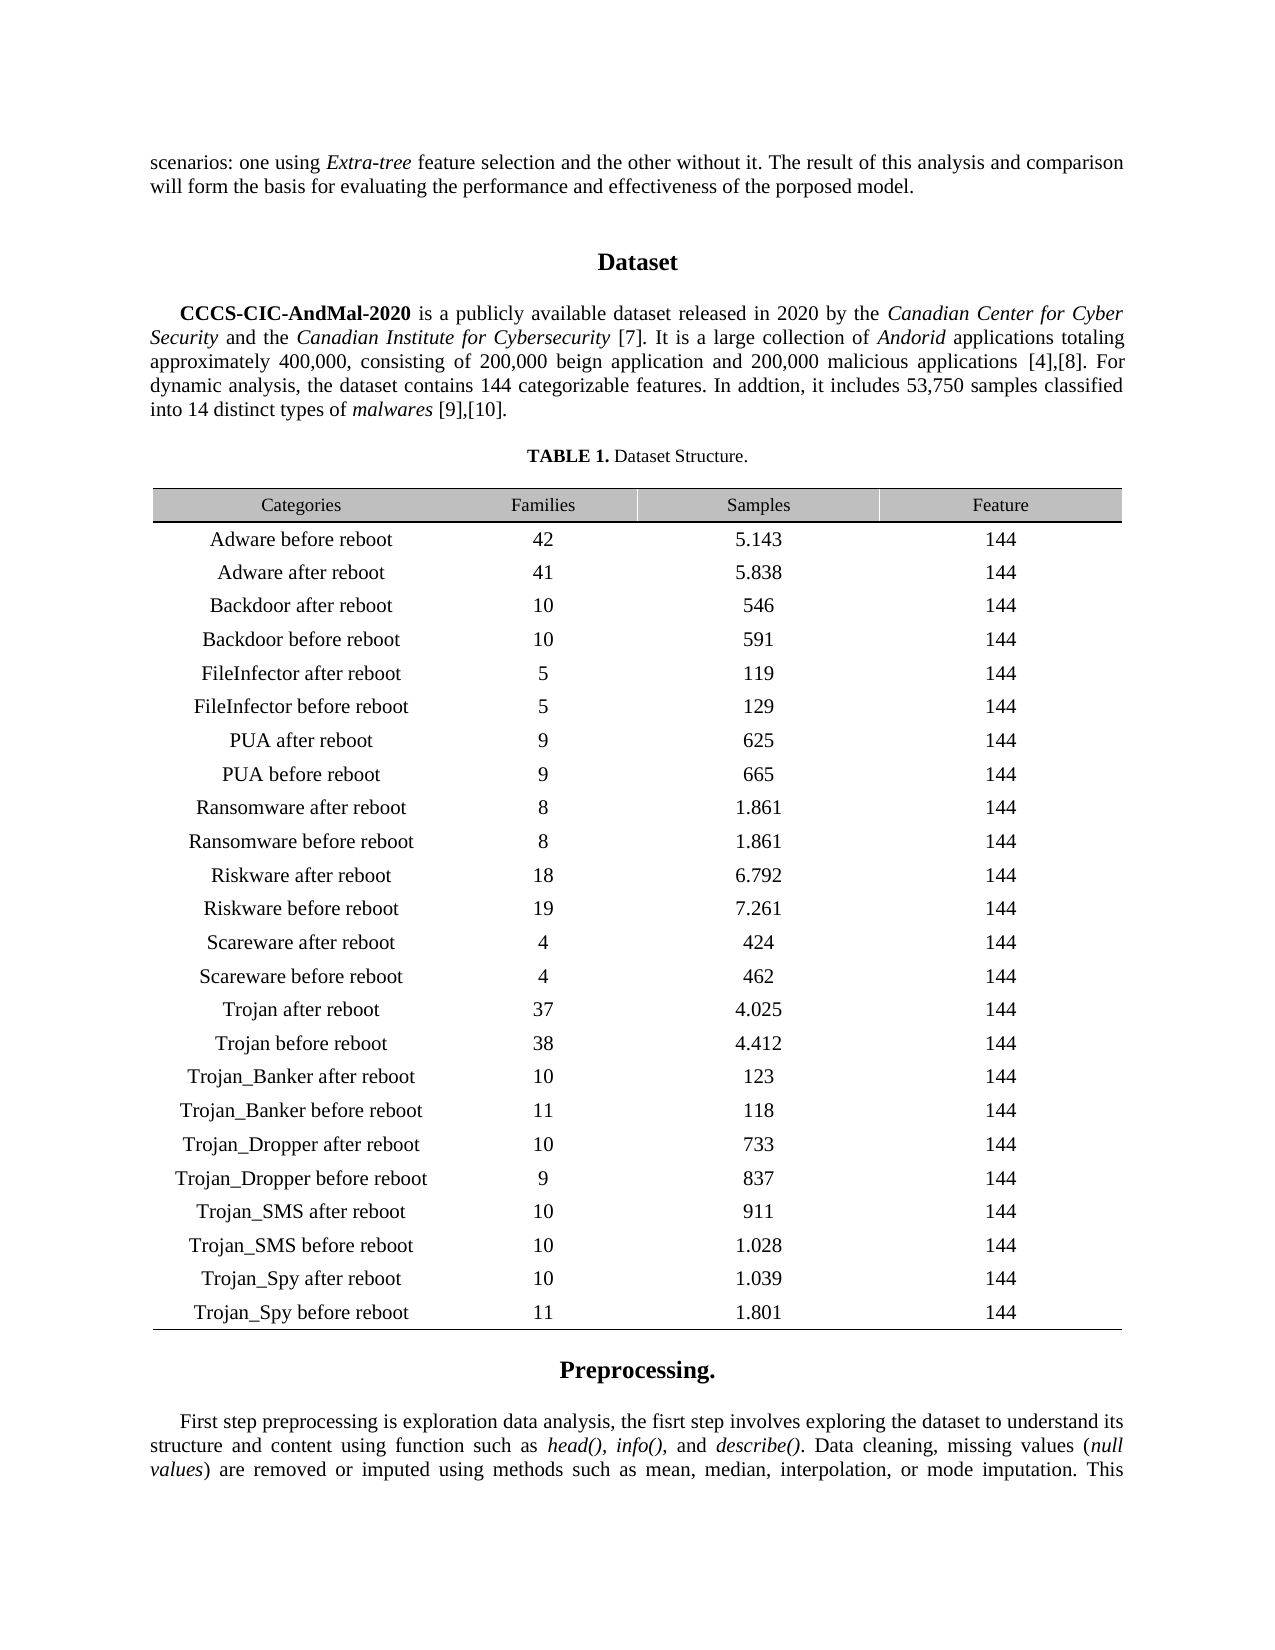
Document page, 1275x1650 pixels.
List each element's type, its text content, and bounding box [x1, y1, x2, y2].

table_cell Trojan_Dropper before reboot [153, 1161, 449, 1194]
table_cell 144 [880, 523, 1122, 555]
table_cell Trojan after reboot [153, 993, 449, 1026]
table_cell 144 [880, 791, 1122, 824]
table_cell 665 [638, 757, 879, 791]
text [150, 1409, 1125, 1481]
table_cell 19 [449, 891, 637, 925]
text CCCS-CIC-AndMal-2020 is a publicly available dataset released in 2020 by the Canadian Center for Cyber Security and the Canadian Institute for Cybersecurity [7]. It is a large collection of Andorid applications totaling approximately 400,000, consisting of 200,000 beign application and 200,000 malicious applications [4],[8]. For dynamic analysis, the dataset contains 144 categorizable features. In addtion, it includes 53,750 samples classified into 14 distinct types of malwares [9],[10]. [150, 301, 1125, 421]
table_cell 118 [638, 1093, 879, 1127]
table_cell 119 [638, 656, 879, 689]
table_header Samples [638, 489, 879, 521]
table_cell 4.025 [638, 993, 879, 1026]
table_cell 144 [880, 622, 1122, 656]
table_cell 10 [449, 1262, 637, 1295]
table_cell Trojan_Banker before reboot [153, 1093, 449, 1127]
table_cell Trojan_Dropper after reboot [153, 1127, 449, 1161]
table_cell FileInfector before reboot [153, 690, 449, 723]
table_cell 144 [880, 1262, 1122, 1295]
table_cell 837 [638, 1161, 879, 1194]
table_cell 9 [449, 757, 637, 791]
table_cell 591 [638, 622, 879, 656]
table_cell 1.861 [638, 824, 879, 858]
table_cell 144 [880, 891, 1122, 925]
table_cell 10 [449, 1060, 637, 1093]
table_cell Scareware before reboot [153, 959, 449, 992]
table_cell 144 [880, 656, 1122, 689]
table_cell 10 [449, 622, 637, 656]
table_cell Backdoor before reboot [153, 622, 449, 656]
table_cell 144 [880, 1026, 1122, 1060]
table_cell 4.412 [638, 1026, 879, 1060]
table_cell 38 [449, 1026, 637, 1060]
table_cell 144 [880, 824, 1122, 858]
table_cell 4 [449, 925, 637, 959]
table_cell Ransomware before reboot [153, 824, 449, 858]
table_cell 5 [449, 656, 637, 689]
table_cell 18 [449, 858, 637, 891]
table_cell Trojan_SMS after reboot [153, 1194, 449, 1228]
table_cell 11 [449, 1295, 637, 1329]
table_header Categories [153, 489, 449, 521]
table_cell 144 [880, 1194, 1122, 1228]
table_cell 1.039 [638, 1262, 879, 1295]
table_cell PUA before reboot [153, 757, 449, 791]
table_cell 8 [449, 824, 637, 858]
text TABLE 1. Dataset Structure. [150, 445, 1125, 467]
table_cell Adware after reboot [153, 555, 449, 589]
table_cell 42 [449, 523, 637, 555]
table_cell Riskware before reboot [153, 891, 449, 925]
table_cell 1.801 [638, 1295, 879, 1329]
table_cell 144 [880, 757, 1122, 791]
table_cell 8 [449, 791, 637, 824]
table_cell 5.838 [638, 555, 879, 589]
table_cell Trojan_SMS before reboot [153, 1228, 449, 1262]
table_cell 144 [880, 1093, 1122, 1127]
table_cell Trojan_Spy after reboot [153, 1262, 449, 1295]
table_cell 123 [638, 1060, 879, 1093]
table_cell 37 [449, 993, 637, 1026]
table_cell FileInfector after reboot [153, 656, 449, 689]
table_header Families [449, 489, 637, 521]
table_cell 424 [638, 925, 879, 959]
table_cell 7.261 [638, 891, 879, 925]
table_cell 144 [880, 1161, 1122, 1194]
table_cell 4 [449, 959, 637, 992]
table_header Feature [880, 489, 1122, 521]
table_cell 144 [880, 589, 1122, 622]
table_cell 144 [880, 959, 1122, 992]
table_cell PUA after reboot [153, 723, 449, 757]
table_cell 546 [638, 589, 879, 622]
table_cell 11 [449, 1093, 637, 1127]
table_cell 129 [638, 690, 879, 723]
table_cell Trojan_Banker after reboot [153, 1060, 449, 1093]
table_cell 144 [880, 1295, 1122, 1329]
table_cell Ransomware after reboot [153, 791, 449, 824]
table_cell 144 [880, 1127, 1122, 1161]
table_cell Scareware after reboot [153, 925, 449, 959]
table_cell 1.861 [638, 791, 879, 824]
table_cell 10 [449, 1228, 637, 1262]
table_cell Trojan_Spy before reboot [153, 1295, 449, 1329]
table_cell 144 [880, 555, 1122, 589]
table_cell 911 [638, 1194, 879, 1228]
table_cell 144 [880, 723, 1122, 757]
table_cell 10 [449, 1127, 637, 1161]
table_cell 462 [638, 959, 879, 992]
table_cell 9 [449, 723, 637, 757]
table_cell 625 [638, 723, 879, 757]
table_cell 10 [449, 1194, 637, 1228]
table_cell 5 [449, 690, 637, 723]
table_cell 1.028 [638, 1228, 879, 1262]
table_cell 733 [638, 1127, 879, 1161]
table_cell 144 [880, 690, 1122, 723]
table_cell Backdoor after reboot [153, 589, 449, 622]
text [150, 150, 1125, 198]
table_cell 144 [880, 1060, 1122, 1093]
table_cell 41 [449, 555, 637, 589]
subtitle Preprocessing. [150, 1355, 1125, 1384]
table_cell 6.792 [638, 858, 879, 891]
subtitle Dataset [150, 247, 1125, 276]
table_cell 5.143 [638, 523, 879, 555]
table_cell 144 [880, 858, 1122, 891]
table_cell 144 [880, 993, 1122, 1026]
table_cell Trojan before reboot [153, 1026, 449, 1060]
table_cell Riskware after reboot [153, 858, 449, 891]
table_cell 10 [449, 589, 637, 622]
table_cell 9 [449, 1161, 637, 1194]
table_cell 144 [880, 925, 1122, 959]
table_cell Adware before reboot [153, 523, 449, 555]
table_cell 144 [880, 1228, 1122, 1262]
